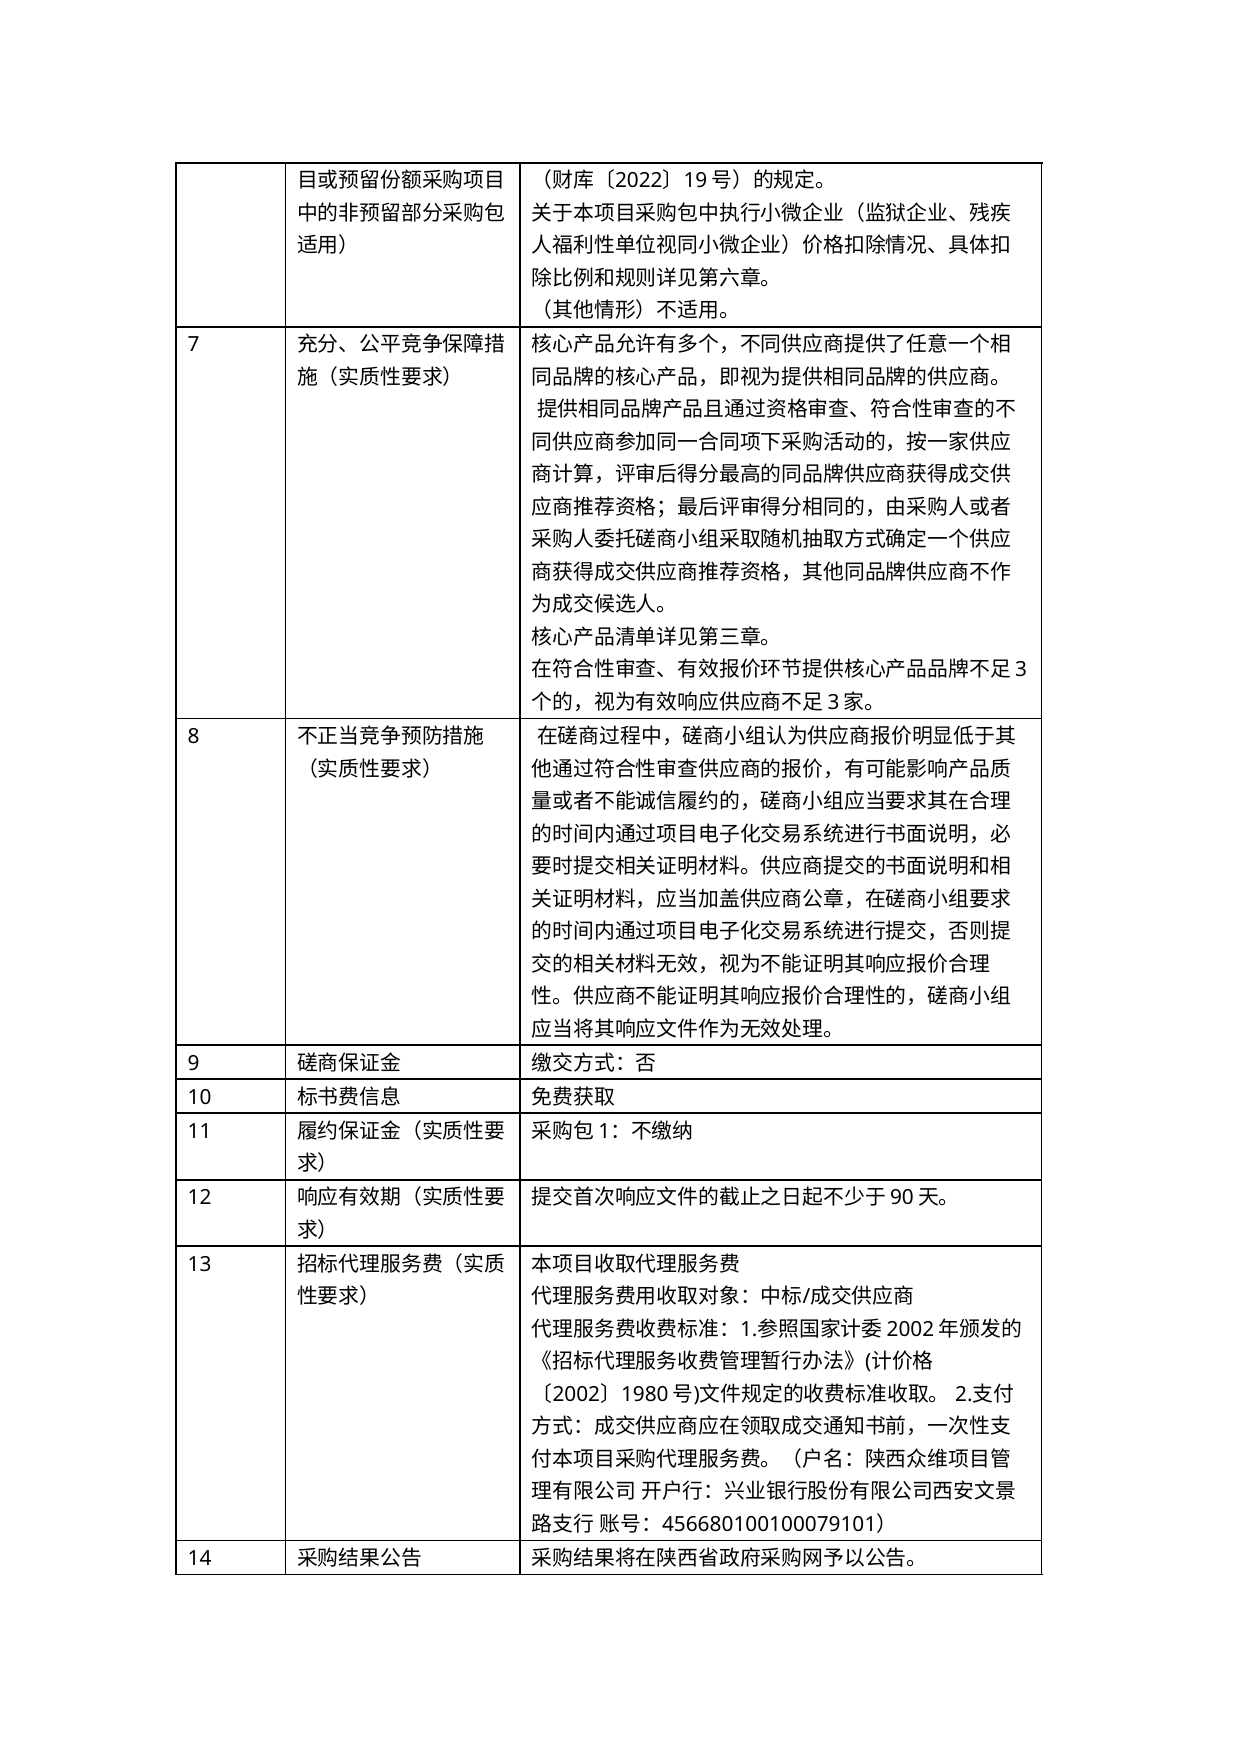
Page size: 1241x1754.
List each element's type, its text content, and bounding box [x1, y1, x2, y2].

table_cell 9 [177, 1046, 285, 1078]
table_cell 12 [177, 1181, 285, 1245]
table_cell 招标代理服务费（实质性要求） [286, 1247, 519, 1539]
table_cell 免费获取 [521, 1080, 1041, 1112]
table_cell 13 [177, 1247, 285, 1539]
table_cell 采购结果公告 [286, 1541, 519, 1573]
table_cell 提交首次响应文件的截止之日起不少于90天。 [521, 1181, 1041, 1245]
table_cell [286, 164, 519, 326]
table_cell 履约保证金（实质性要求） [286, 1114, 519, 1179]
table_cell 采购包1：不缴纳 [521, 1114, 1041, 1179]
table_cell 11 [177, 1114, 285, 1179]
table_cell 在磋商过程中，磋商小组认为供应商报价明显低于其他通过符合性审查供应商的报价，有可能影响产品质量或者不能诚信履约的，磋商小组应当要求其在合理的时间内通过项目电子化交易系统进行书面说明，必要时提交相关证明材料。供应商提交的书面说明和相关证明材料，应当加盖供应商公章，在磋商小组要求的时间内通过项目电子化交易系统进行提交，否则提交的相关材料无效，视为不能证明其响应报价合理性。供应商不能证明其响应报价合理性的，磋商小组应当将其响应文件作为无效处理。 [521, 719, 1041, 1044]
table_cell 磋商保证金 [286, 1046, 519, 1078]
table_cell 本项目收取代理服务费 代理服务费用收取对象：中标/成交供应商 代理服务费收费标准：1.参照国家计委2002年颁发的《招标代理服务收费管理暂行办法》(计价格〔2002〕1980号)文件规定的收费标准收取。 2.支付方式：成交供应商应在领取成交通知书前，一次性支付本项目采购代理服务费。（户名：陕西众维项目管理有限公司 开户行：兴业银行股份有限公司西安文景路支行 账号：456680100100079101） [521, 1247, 1041, 1539]
table_cell 6 [177, 164, 285, 326]
table_cell 14 [177, 1541, 285, 1573]
table_cell 缴交方式：否 [521, 1046, 1041, 1078]
table_cell 核心产品允许有多个，不同供应商提供了任意一个相同品牌的核心产品，即视为提供相同品牌的供应商。 提供相同品牌产品且通过资格审查、符合性审查的不同供应商参加同一合同项下采购活动的，按一家供应商计算，评审后得分最高的同品牌供应商获得成交供应商推荐资格；最后评审得分相同的，由采购人或者采购人委托磋商小组采取随机抽取方式确定一个供应商获得成交供应商推荐资格，其他同品牌供应商不作为成交候选人。 核心产品清单详见第三章。 在符合性审查、有效报价环节提供核心产品品牌不足3个的，视为有效响应供应商不足3家。 [521, 328, 1041, 718]
table_cell 充分、公平竞争保障措施（实质性要求） [286, 328, 519, 718]
table_cell 响应有效期（实质性要求） [286, 1181, 519, 1245]
table_cell 采购结果将在陕西省政府采购网予以公告。 [521, 1541, 1041, 1573]
table_cell 8 [177, 719, 285, 1044]
table_cell 7 [177, 328, 285, 718]
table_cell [521, 164, 1041, 326]
table_cell 10 [177, 1080, 285, 1112]
table_cell 不正当竞争预防措施（实质性要求） [286, 719, 519, 1044]
table_cell 标书费信息 [286, 1080, 519, 1112]
